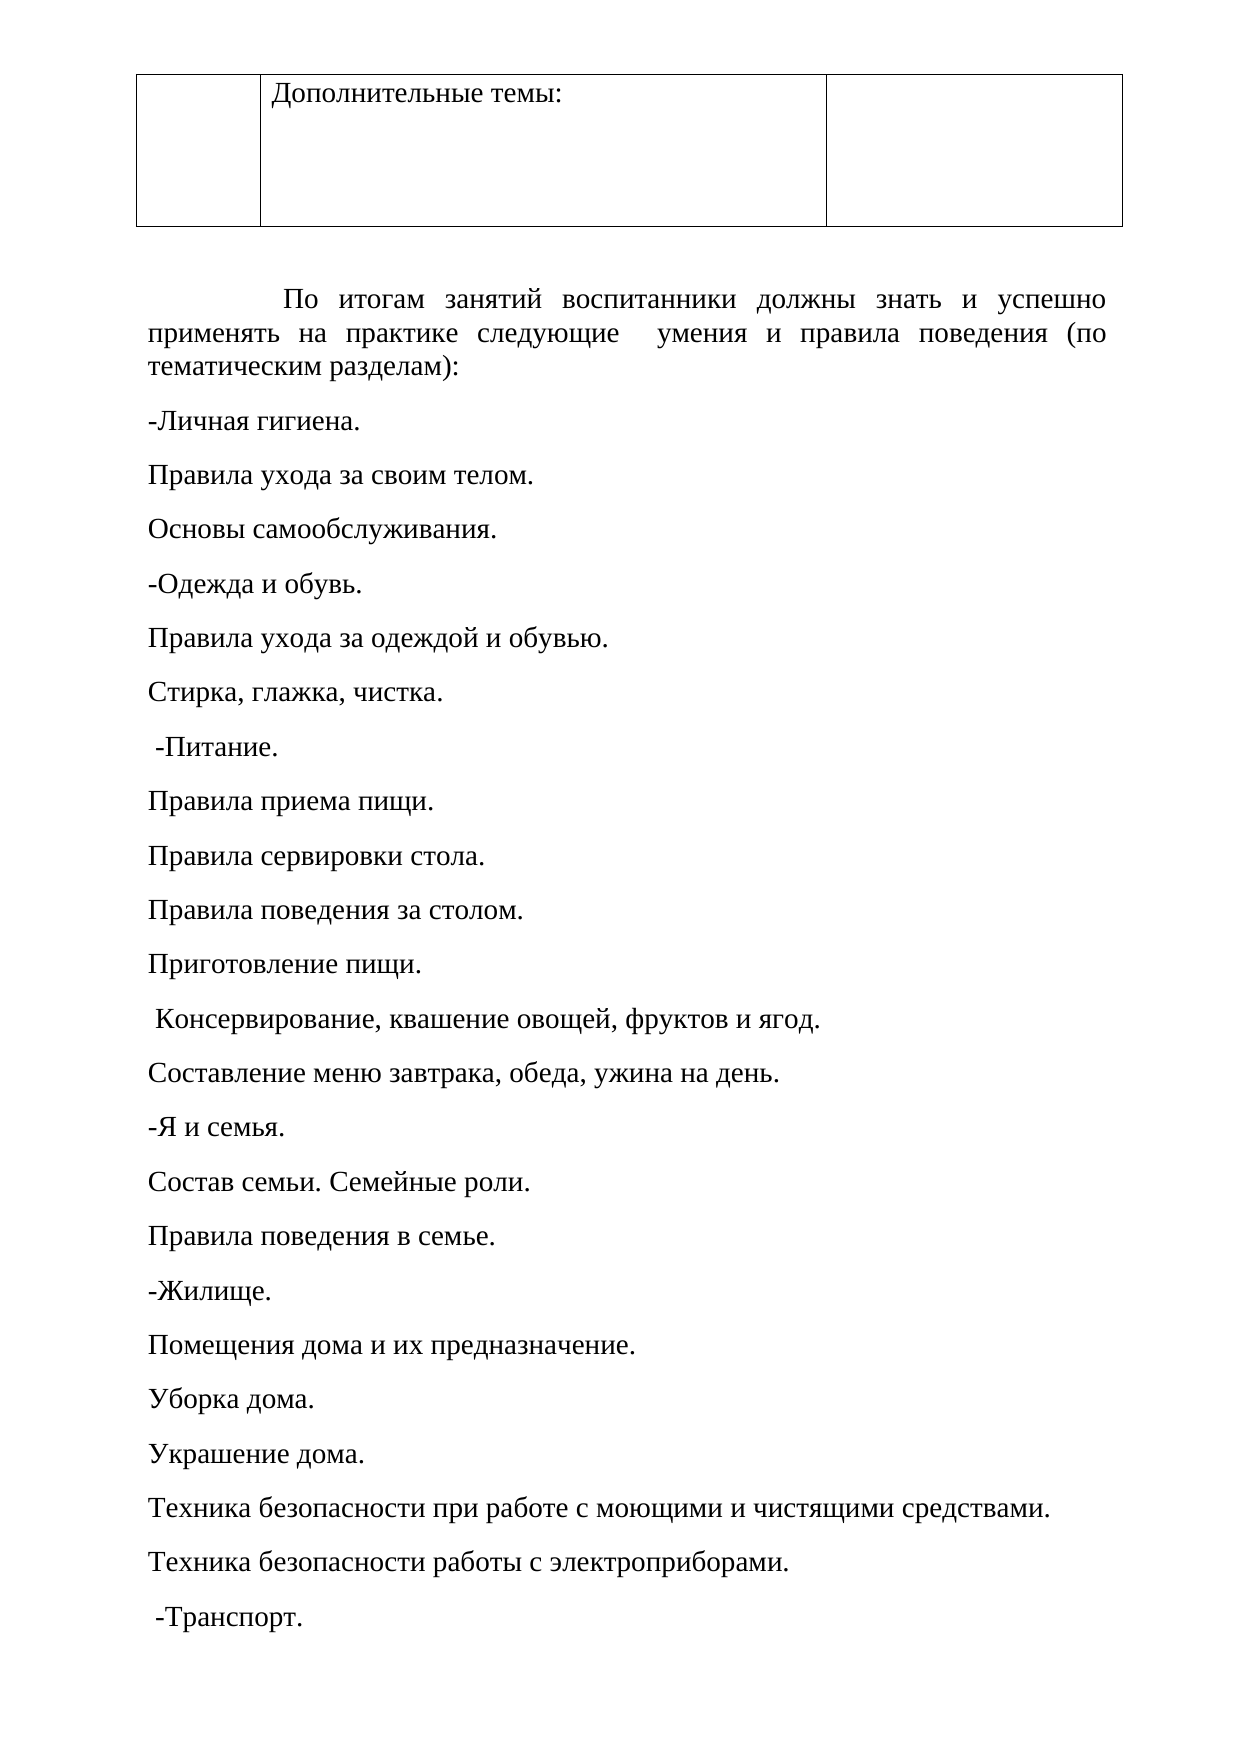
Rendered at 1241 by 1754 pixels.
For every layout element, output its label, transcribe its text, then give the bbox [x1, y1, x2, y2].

table_cell [827, 75, 1122, 226]
text Правила поведения за столом. [148, 892, 1107, 926]
text Техника безопасности при работе с моющими и чистящими средствами. [148, 1490, 1107, 1524]
text Консервирование, квашение овощей, фруктов и ягод. [148, 1001, 1107, 1034]
table_cell Дополнительные темы: [261, 75, 826, 226]
text По итогам занятий воспитанники должны знать и успешно применять на практике следующие умения и правила поведения (по тематическим разделам): [148, 281, 1107, 382]
text Состав семьи. Семейные роли. [148, 1164, 1107, 1197]
text -Одежда и обувь. [148, 566, 1107, 599]
text Украшение дома. [148, 1436, 1107, 1469]
text Техника безопасности работы с электроприборами. [148, 1544, 1107, 1578]
text -Жилище. [148, 1273, 1107, 1306]
text -Транспорт. [148, 1599, 1107, 1632]
text Приготовление пищи. [148, 946, 1107, 980]
text -Я и семья. [148, 1109, 1107, 1143]
text -Питание. [148, 729, 1107, 762]
text Основы самообслуживания. [148, 511, 1107, 545]
text Правила поведения в семье. [148, 1218, 1107, 1252]
text Правила сервировки стола. [148, 838, 1107, 871]
text Стирка, глажка, чистка. [148, 674, 1107, 708]
text Правила ухода за одеждой и обувью. [148, 620, 1107, 654]
text Уборка дома. [148, 1381, 1107, 1415]
text Правила приема пищи. [148, 783, 1107, 817]
table_cell [137, 75, 260, 226]
text -Личная гигиена. [148, 403, 1107, 436]
text Правила ухода за своим телом. [148, 457, 1107, 491]
text Составление меню завтрака, обеда, ужина на день. [148, 1055, 1107, 1089]
text Помещения дома и их предназначение. [148, 1327, 1107, 1361]
